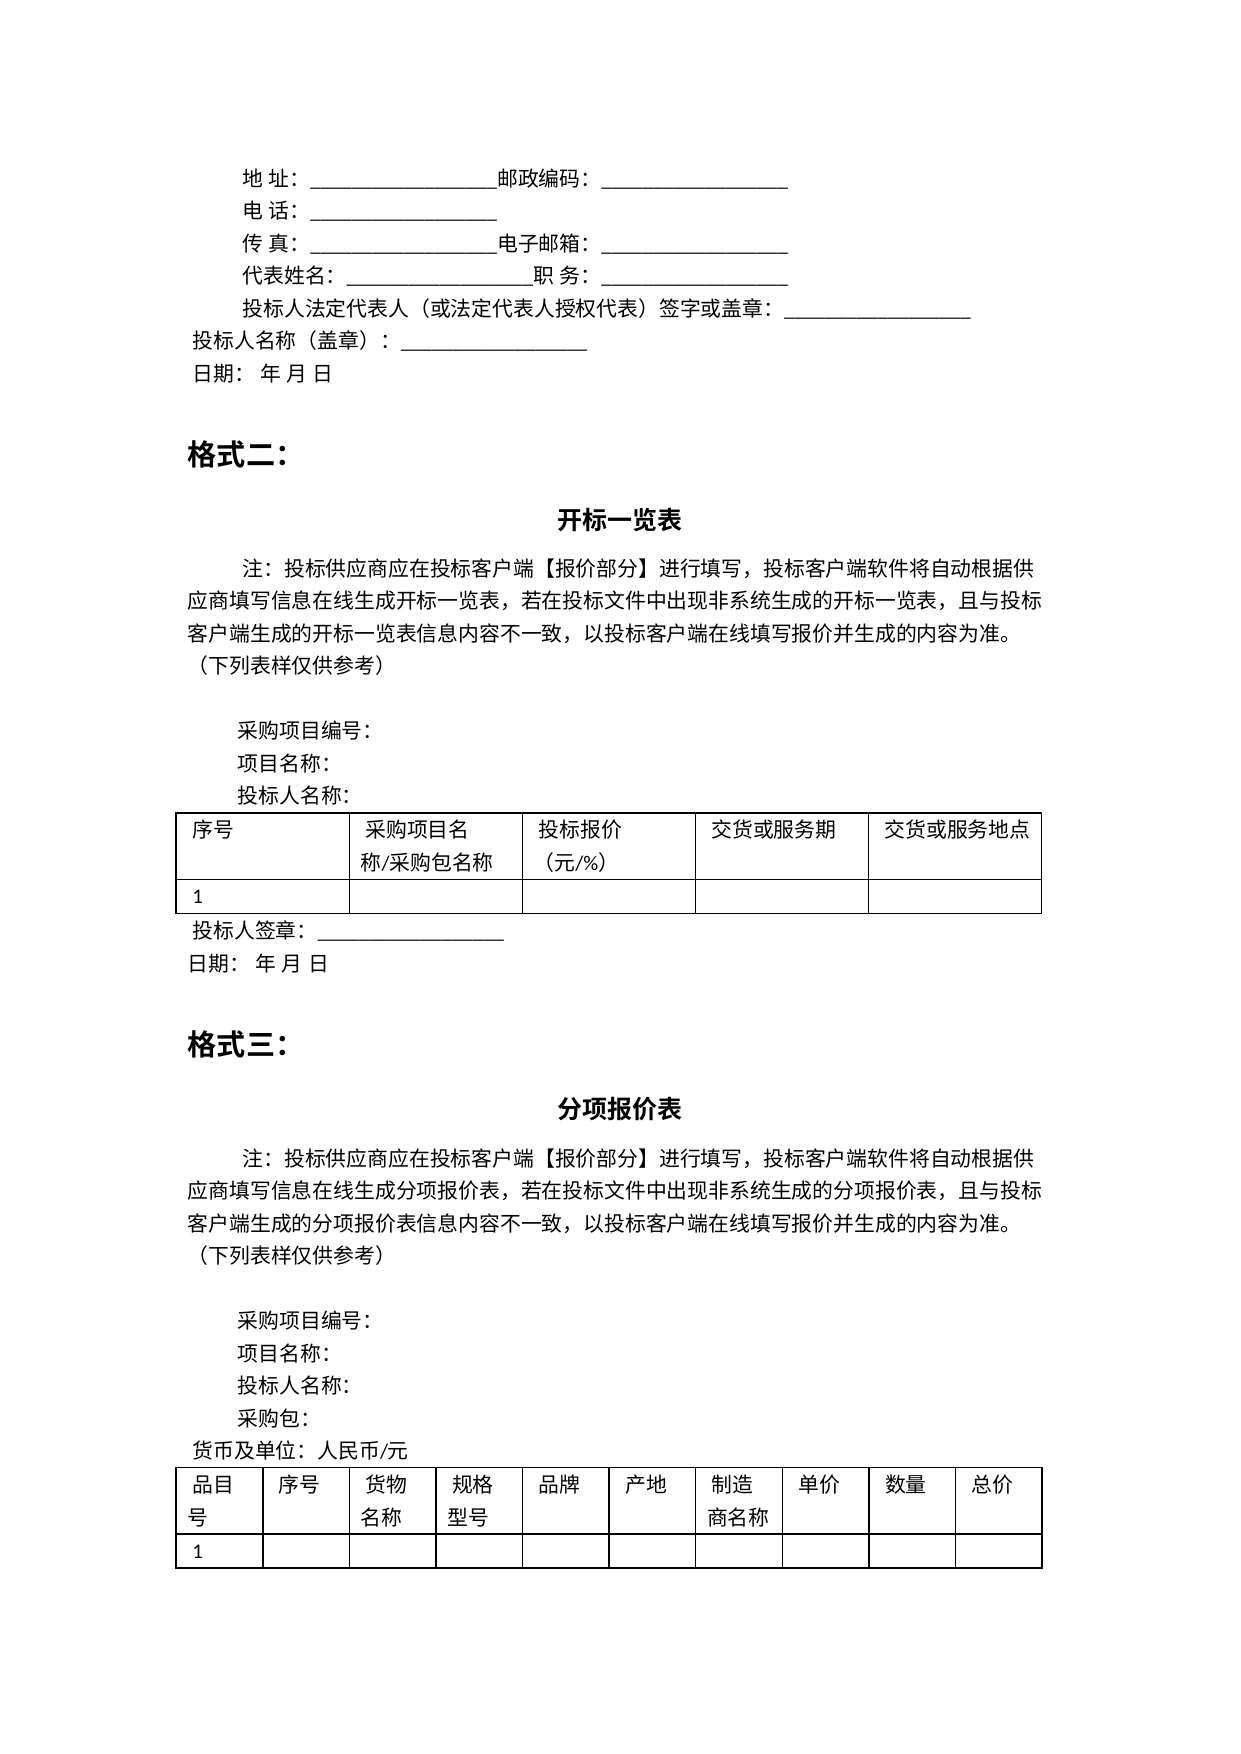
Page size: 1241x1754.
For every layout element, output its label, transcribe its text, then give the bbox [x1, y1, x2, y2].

text 电 话：__________________ [187, 194, 1053, 227]
text 投标人名称（盖章）：__________________ [187, 324, 1053, 357]
text 投标人法定代表人（或法定代表人授权代表）签字或盖章：__________________ [187, 292, 1053, 324]
text 日期： 年 月 日 [187, 357, 1053, 389]
text 代表姓名：__________________职 务：__________________ [187, 259, 1053, 292]
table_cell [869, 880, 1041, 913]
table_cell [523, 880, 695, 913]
text 分项报价表 [187, 1077, 1053, 1142]
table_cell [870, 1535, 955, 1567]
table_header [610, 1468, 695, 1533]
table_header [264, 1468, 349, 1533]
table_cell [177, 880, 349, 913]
text 注：投标供应商应在投标客户端【报价部分】进行填写，投标客户端软件将自动根据供应商填写信息在线生成分项报价表，若在投标文件中出现非系统生成的分项报价表，且与投标客户端生成的分项报价表信息内容不一致，以投标客户端在线填写报价并生成的内容为准。（下列表样仅供参考） [187, 1142, 1053, 1304]
text 项目名称： [187, 747, 1053, 779]
text 项目名称： [187, 1337, 1053, 1369]
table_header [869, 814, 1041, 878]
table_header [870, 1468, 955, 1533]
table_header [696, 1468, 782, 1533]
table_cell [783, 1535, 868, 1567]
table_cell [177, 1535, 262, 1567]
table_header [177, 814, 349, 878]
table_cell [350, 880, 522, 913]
text 采购项目编号： [187, 714, 1053, 747]
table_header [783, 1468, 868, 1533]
text 采购项目编号： [187, 1304, 1053, 1337]
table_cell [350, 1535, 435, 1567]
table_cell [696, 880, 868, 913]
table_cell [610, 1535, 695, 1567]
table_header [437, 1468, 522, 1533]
text 日期： 年 月 日 [187, 947, 1053, 979]
text 投标人签章：__________________ [187, 914, 1053, 947]
text 货币及单位：人民币/元 [187, 1434, 1053, 1467]
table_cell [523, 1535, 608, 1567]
text 投标人名称： [187, 779, 1053, 812]
text 传 真：__________________电子邮箱：__________________ [187, 227, 1053, 259]
text 格式二： [187, 422, 1053, 487]
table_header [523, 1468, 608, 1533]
text 格式三： [187, 1012, 1053, 1077]
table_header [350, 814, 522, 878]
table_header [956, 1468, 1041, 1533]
text 开标一览表 [187, 487, 1053, 552]
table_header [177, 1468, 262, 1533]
text 地 址：__________________邮政编码：__________________ [187, 162, 1053, 194]
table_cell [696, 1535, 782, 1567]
text 注：投标供应商应在投标客户端【报价部分】进行填写，投标客户端软件将自动根据供应商填写信息在线生成开标一览表，若在投标文件中出现非系统生成的开标一览表，且与投标客户端生成的开标一览表信息内容不一致，以投标客户端在线填写报价并生成的内容为准。（下列表样仅供参考） [187, 552, 1053, 714]
text 投标人名称： [187, 1369, 1053, 1402]
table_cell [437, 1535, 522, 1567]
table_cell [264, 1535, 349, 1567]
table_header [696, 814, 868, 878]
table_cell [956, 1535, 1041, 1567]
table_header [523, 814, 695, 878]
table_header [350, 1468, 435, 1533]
text 采购包： [187, 1402, 1053, 1434]
